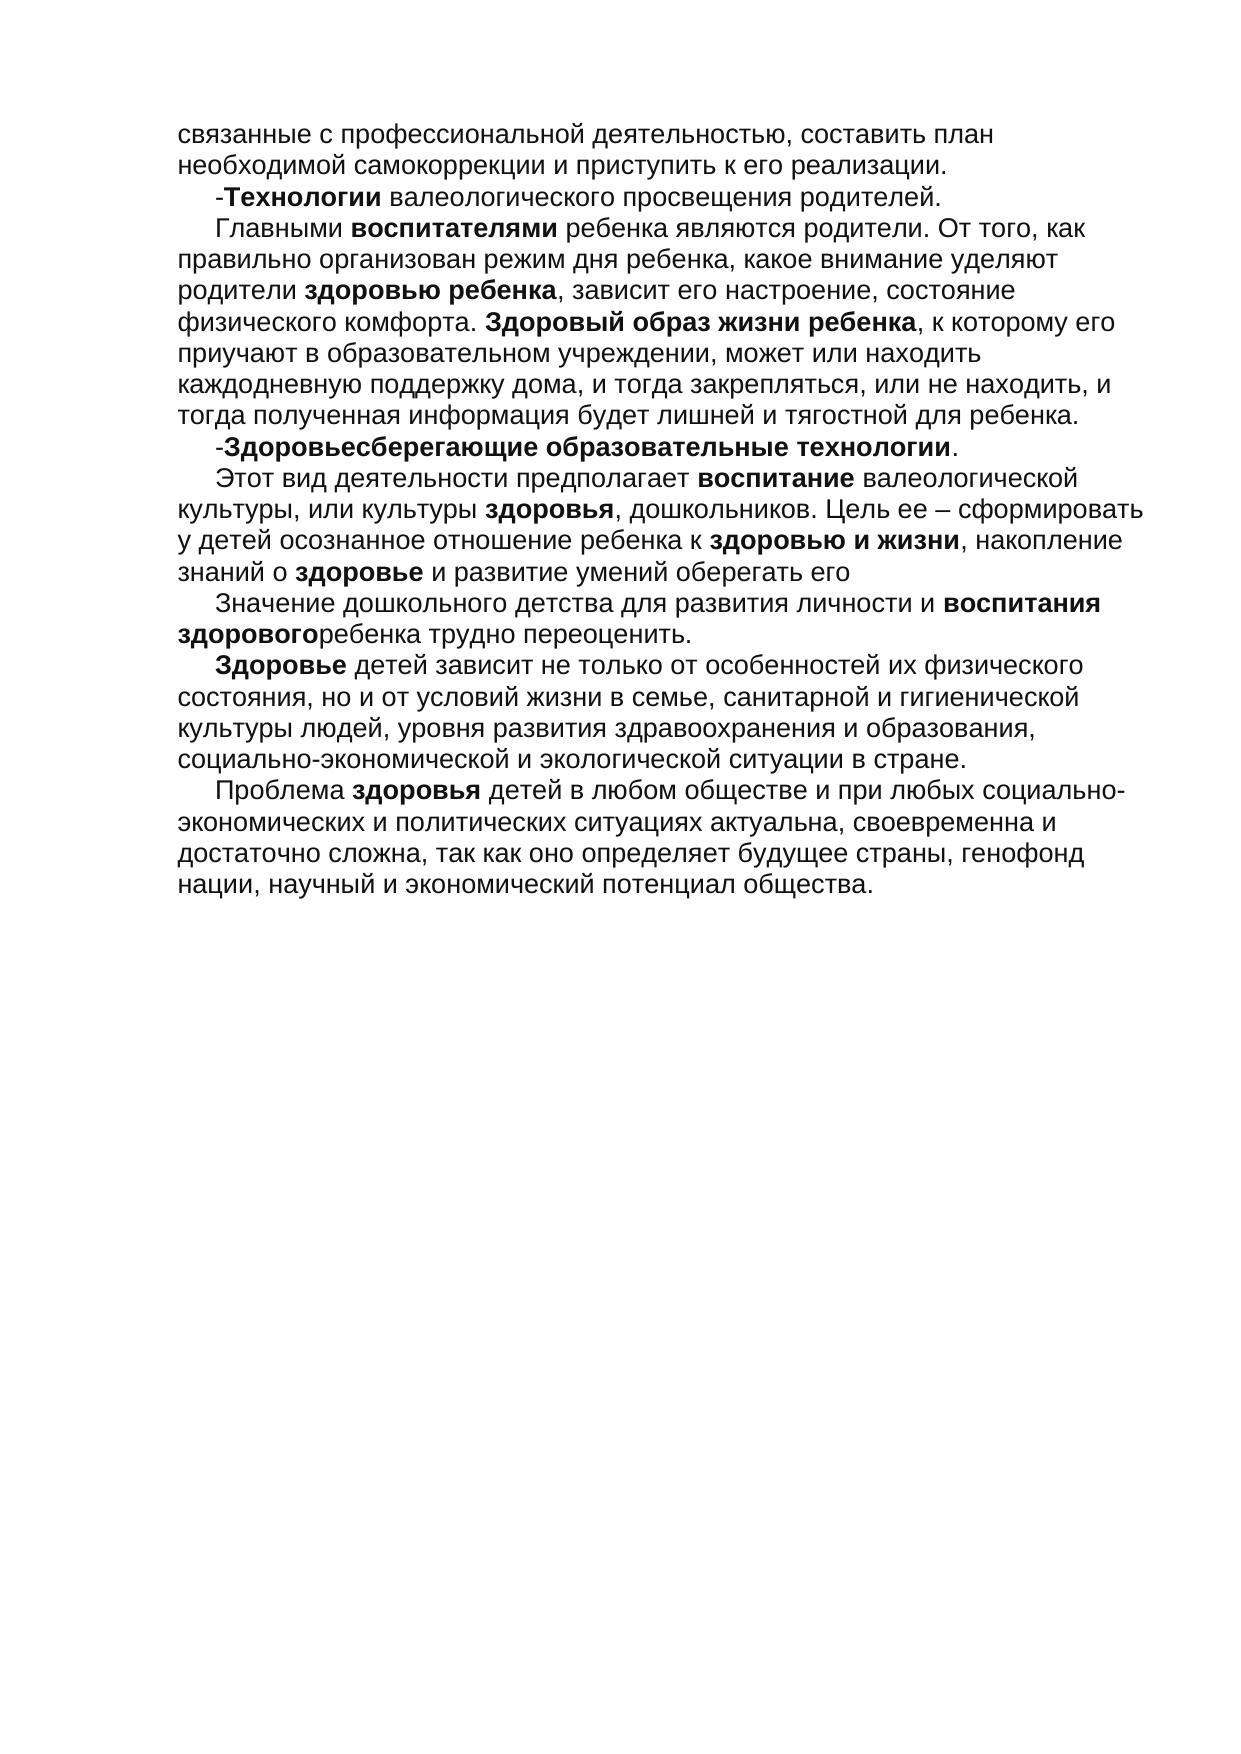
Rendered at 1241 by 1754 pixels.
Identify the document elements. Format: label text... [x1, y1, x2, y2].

text Этот вид деятельности предполагает воспитание валеологической культуры, или культуры здоровья, дошкольников. Цель ее – сформировать у детей осознанное отношение ребенка к здоровью и жизни, накопление знаний о здоровье и развитие умений оберегать его [177, 462, 1152, 587]
text Проблема здоровья детей в любом обществе и при любых социально-экономических и политических ситуациях актуальна, своевременна и достаточно сложна, так как оно определяет будущее страны, генофонд нации, научный и экономический потенциал общества. [177, 774, 1152, 899]
text Значение дошкольного детства для развития личности и воспитания здоровогоребенка трудно переоценить. [177, 587, 1152, 649]
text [177, 118, 1152, 181]
text -Технологии валеологического просвещения родителей. [177, 181, 1152, 212]
text -Здоровьесберегающие образовательные технологии. [177, 431, 1152, 462]
text Здоровье детей зависит не только от особенностей их физического состояния, но и от условий жизни в семье, санитарной и гигиенической культуры людей, уровня развития здравоохранения и образования, социально-экономической и экологической ситуации в стране. [177, 649, 1152, 774]
text Главными воспитателями ребенка являются родители. От того, как правильно организован режим дня ребенка, какое внимание уделяют родители здоровью ребенка, зависит его настроение, состояние физического комфорта. Здоровый образ жизни ребенка, к которому его приучают в образовательном учреждении, может или находить каждодневную поддержку дома, и тогда закрепляться, или не находить, и тогда полученная информация будет лишней и тягостной для ребенка. [177, 212, 1152, 431]
